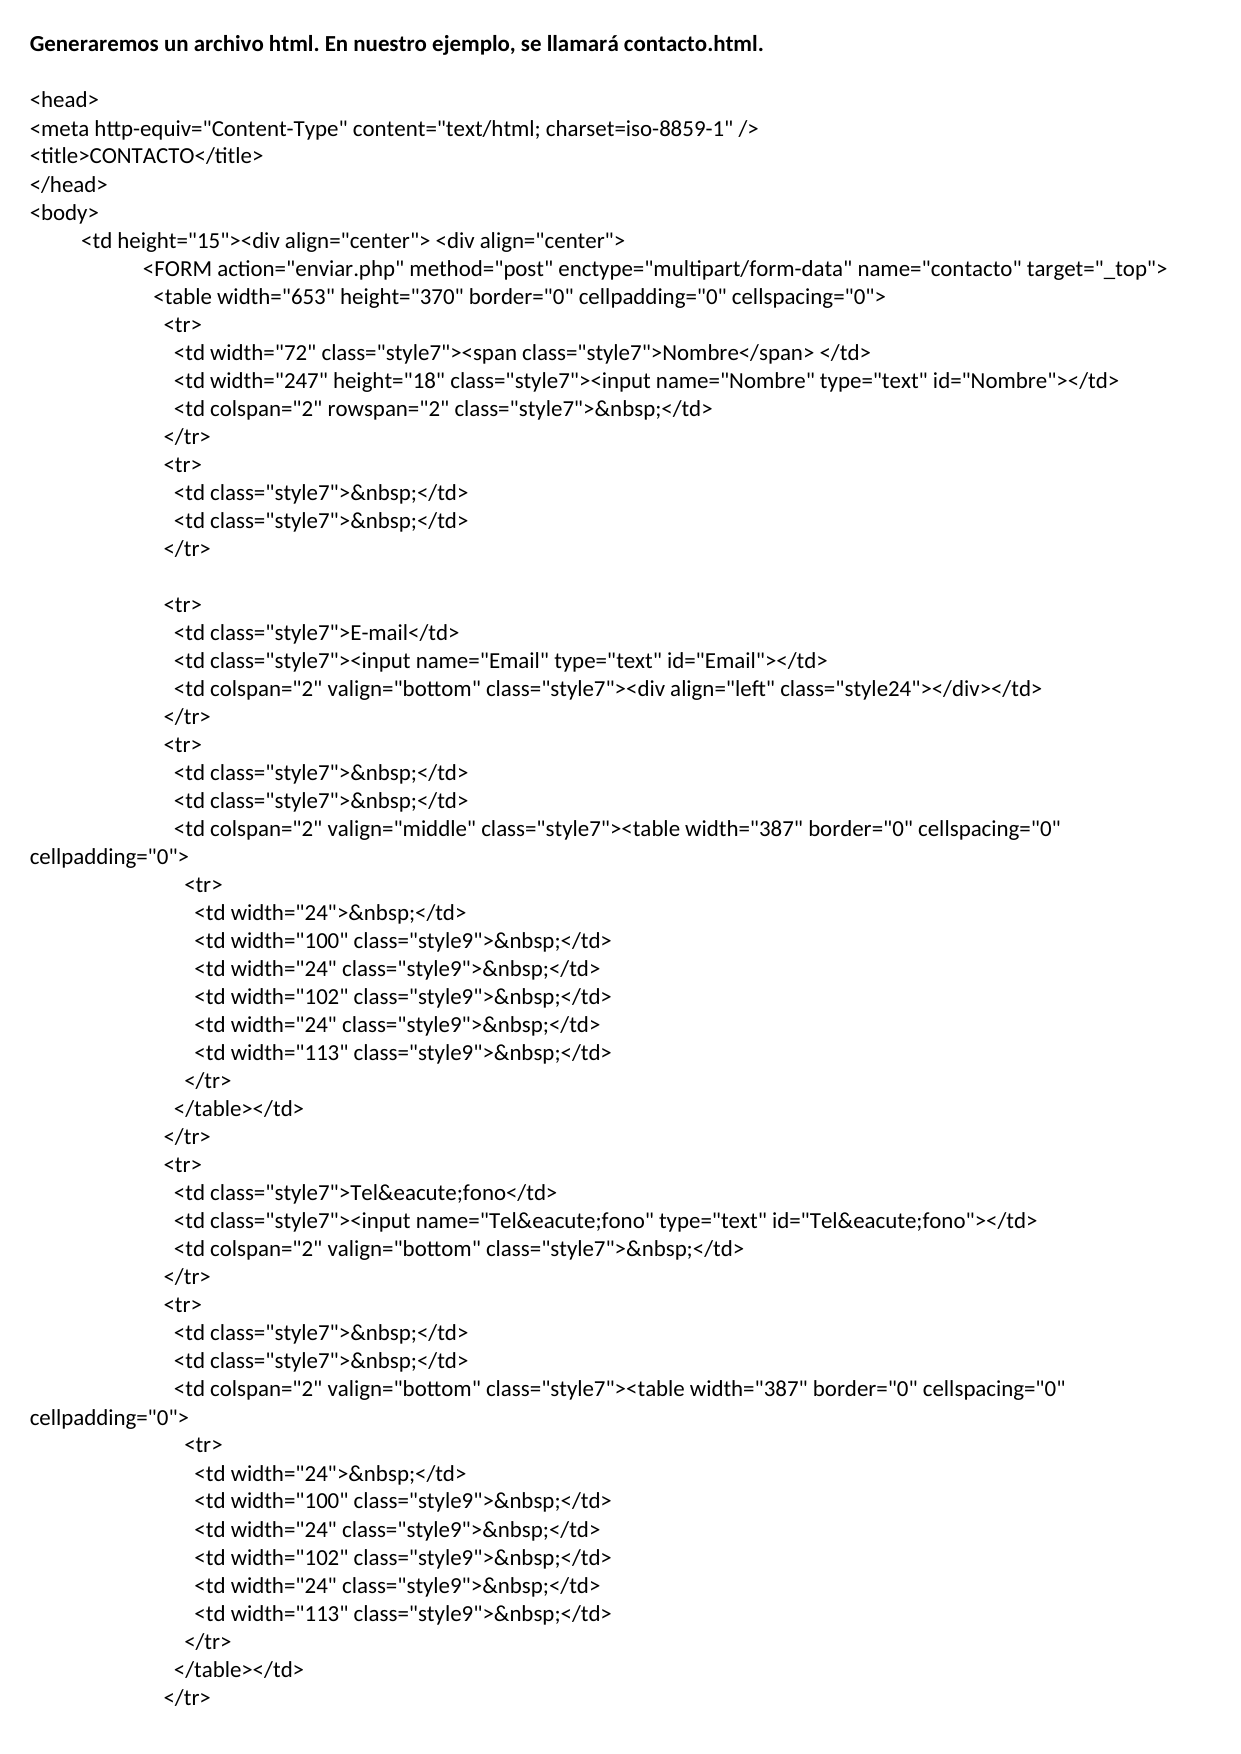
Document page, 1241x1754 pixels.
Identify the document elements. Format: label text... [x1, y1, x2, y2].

text <td width="102" class="style9">&nbsp;</td> [29, 1543, 1211, 1571]
text </tr> [29, 1066, 1211, 1094]
text <td class="style7">&nbsp;</td> [29, 506, 1211, 534]
text Generaremos un archivo html. En nuestro ejemplo, se llamará contacto.html. [29, 29, 1211, 58]
text <td class="style7">&nbsp;</td> [29, 1347, 1211, 1374]
text <tr> [29, 870, 1211, 898]
text </tr> [29, 422, 1211, 450]
text <td class="style7">&nbsp;</td> [29, 758, 1211, 786]
text <td class="style7">Tel&eacute;fono</td> [29, 1178, 1211, 1206]
text <table width="653" height="370" border="0" cellpadding="0" cellspacing="0"> [29, 282, 1211, 310]
text <head> [29, 86, 1211, 114]
text <td colspan="2" valign="bottom" class="style7"><div align="left" class="style24"></div></td> [29, 674, 1211, 702]
text <td colspan="2" valign="middle" class="style7"><table width="387" border="0" cellspacing="0" cellpadding="0"> [29, 814, 1211, 870]
text <td colspan="2" valign="bottom" class="style7"><table width="387" border="0" cellspacing="0" cellpadding="0"> [29, 1374, 1211, 1431]
text <td class="style7"><input name="Tel&eacute;fono" type="text" id="Tel&eacute;fono"></td> [29, 1206, 1211, 1234]
text </tr> [29, 702, 1211, 730]
text <td class="style7">&nbsp;</td> [29, 786, 1211, 814]
text <td width="247" height="18" class="style7"><input name="Nombre" type="text" id="Nombre"></td> [29, 366, 1211, 394]
text </tr> [29, 1683, 1211, 1711]
text <title>CONTACTO</title> [29, 142, 1211, 170]
text <td width="100" class="style9">&nbsp;</td> [29, 1487, 1211, 1515]
text <td width="113" class="style9">&nbsp;</td> [29, 1599, 1211, 1627]
text <td height="15"><div align="center"> <div align="center"> [29, 226, 1211, 254]
text <tr> [29, 310, 1211, 338]
text <meta http-equiv="Content-Type" content="text/html; charset=iso-8859-1" /> [29, 114, 1211, 142]
text </tr> [29, 1122, 1211, 1150]
text <td width="24">&nbsp;</td> [29, 1459, 1211, 1487]
text <td width="72" class="style7"><span class="style7">Nombre</span> </td> [29, 338, 1211, 366]
text <td width="24" class="style9">&nbsp;</td> [29, 1010, 1211, 1038]
text <td width="113" class="style9">&nbsp;</td> [29, 1038, 1211, 1066]
text <td colspan="2" valign="bottom" class="style7">&nbsp;</td> [29, 1234, 1211, 1262]
text </tr> [29, 1627, 1211, 1655]
text <td width="24">&nbsp;</td> [29, 898, 1211, 926]
text </tr> [29, 534, 1211, 562]
text <td width="24" class="style9">&nbsp;</td> [29, 954, 1211, 982]
text <td class="style7">E-mail</td> [29, 618, 1211, 646]
text <td class="style7">&nbsp;</td> [29, 478, 1211, 506]
text <td colspan="2" rowspan="2" class="style7">&nbsp;</td> [29, 394, 1211, 422]
text <td width="100" class="style9">&nbsp;</td> [29, 926, 1211, 954]
text <td width="102" class="style9">&nbsp;</td> [29, 982, 1211, 1010]
text </tr> [29, 1262, 1211, 1291]
text <tr> [29, 1431, 1211, 1459]
text <FORM action="enviar.php" method="post" enctype="multipart/form-data" name="contacto" target="_top"> [29, 254, 1211, 282]
text <td class="style7"><input name="Email" type="text" id="Email"></td> [29, 646, 1211, 674]
text </head> [29, 170, 1211, 198]
text <tr> [29, 1150, 1211, 1178]
text <body> [29, 198, 1211, 226]
text <tr> [29, 1291, 1211, 1318]
text </table></td> [29, 1655, 1211, 1683]
text <td class="style7">&nbsp;</td> [29, 1318, 1211, 1347]
text </table></td> [29, 1094, 1211, 1122]
text <td width="24" class="style9">&nbsp;</td> [29, 1515, 1211, 1543]
text <tr> [29, 590, 1211, 618]
text <td width="24" class="style9">&nbsp;</td> [29, 1571, 1211, 1599]
text <tr> [29, 450, 1211, 478]
text <tr> [29, 730, 1211, 758]
